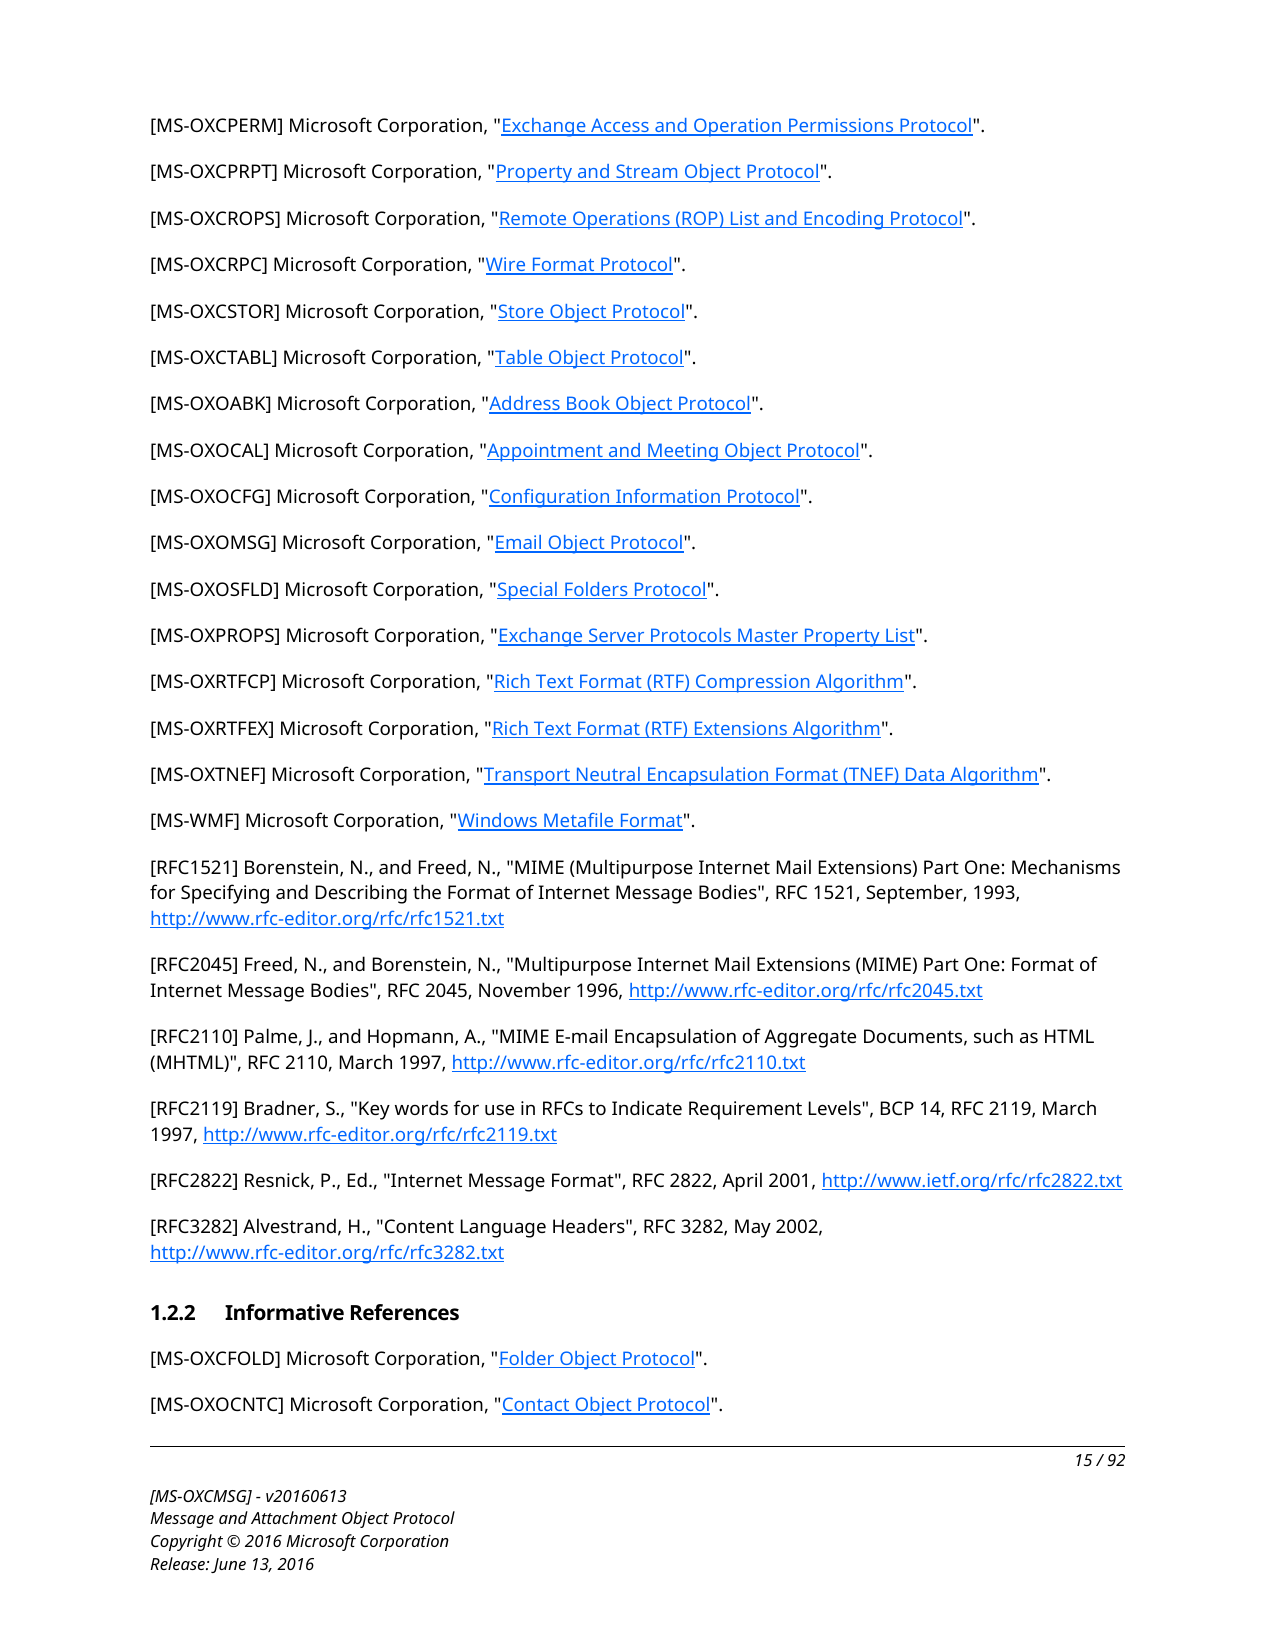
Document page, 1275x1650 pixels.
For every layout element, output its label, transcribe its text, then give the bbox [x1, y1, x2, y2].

text [RFC1521] Borenstein, N., and Freed, N., "MIME (Multipurpose Internet Mail Extensions) Part One: Mechanisms for Specifying and Describing the Format of Internet Message Bodies", RFC 1521, September, 1993, http://www.rfc-editor.org/rfc/rfc1521.txt [150, 854, 1125, 931]
text [MS-OXOCAL] Microsoft Corporation, "Appointment and Meeting Object Protocol". [150, 437, 1125, 462]
text [MS-OXPROPS] Microsoft Corporation, "Exchange Server Protocols Master Property List". [150, 622, 1125, 648]
text [MS-OXCFOLD] Microsoft Corporation, "Folder Object Protocol". [150, 1345, 1125, 1371]
text [MS-OXOCFG] Microsoft Corporation, "Configuration Information Protocol". [150, 483, 1125, 509]
text [MS-OXOMSG] Microsoft Corporation, "Email Object Protocol". [150, 530, 1125, 555]
text [MS-OXRTFCP] Microsoft Corporation, "Rich Text Format (RTF) Compression Algorithm". [150, 669, 1125, 694]
text [MS-OXCROPS] Microsoft Corporation, "Remote Operations (ROP) List and Encoding Protocol". [150, 205, 1125, 231]
text [MS-OXTNEF] Microsoft Corporation, "Transport Neutral Encapsulation Format (TNEF) Data Algorithm". [150, 761, 1125, 787]
text [RFC2822] Resnick, P., Ed., "Internet Message Format", RFC 2822, April 2001, http://www.ietf.org/rfc/rfc2822.txt [150, 1167, 1125, 1193]
text [MS-OXCRPC] Microsoft Corporation, "Wire Format Protocol". [150, 252, 1125, 277]
subtitle Informative References [150, 1298, 1125, 1326]
text [MS-OXCPRPT] Microsoft Corporation, "Property and Stream Object Protocol". [150, 159, 1125, 184]
text [MS-OXOCNTC] Microsoft Corporation, "Contact Object Protocol". [150, 1391, 1125, 1417]
text [MS-OXOABK] Microsoft Corporation, "Address Book Object Protocol". [150, 391, 1125, 416]
text [MS-WMF] Microsoft Corporation, "Windows Metafile Format". [150, 808, 1125, 833]
text [MS-OXOSFLD] Microsoft Corporation, "Special Folders Protocol". [150, 576, 1125, 602]
text [RFC2110] Palme, J., and Hopmann, A., "MIME E-mail Encapsulation of Aggregate Documents, such as HTML (MHTML)", RFC 2110, March 1997, http://www.rfc-editor.org/rfc/rfc2110.txt [150, 1023, 1125, 1074]
text [RFC3282] Alvestrand, H., "Content Language Headers", RFC 3282, May 2002, http://www.rfc-editor.org/rfc/rfc3282.txt [150, 1213, 1125, 1264]
text [MS-OXRTFEX] Microsoft Corporation, "Rich Text Format (RTF) Extensions Algorithm". [150, 715, 1125, 741]
text [RFC2119] Bradner, S., "Key words for use in RFCs to Indicate Requirement Levels", BCP 14, RFC 2119, March 1997, http://www.rfc-editor.org/rfc/rfc2119.txt [150, 1095, 1125, 1146]
text [MS-OXCSTOR] Microsoft Corporation, "Store Object Protocol". [150, 298, 1125, 323]
text [MS-OXCTABL] Microsoft Corporation, "Table Object Protocol". [150, 344, 1125, 370]
text [RFC2045] Freed, N., and Borenstein, N., "Multipurpose Internet Mail Extensions (MIME) Part One: Format of Internet Message Bodies", RFC 2045, November 1996, http://www.rfc-editor.org/rfc/rfc2045.txt [150, 952, 1125, 1003]
text [MS-OXCPERM] Microsoft Corporation, "Exchange Access and Operation Permissions Protocol". [150, 112, 1125, 138]
